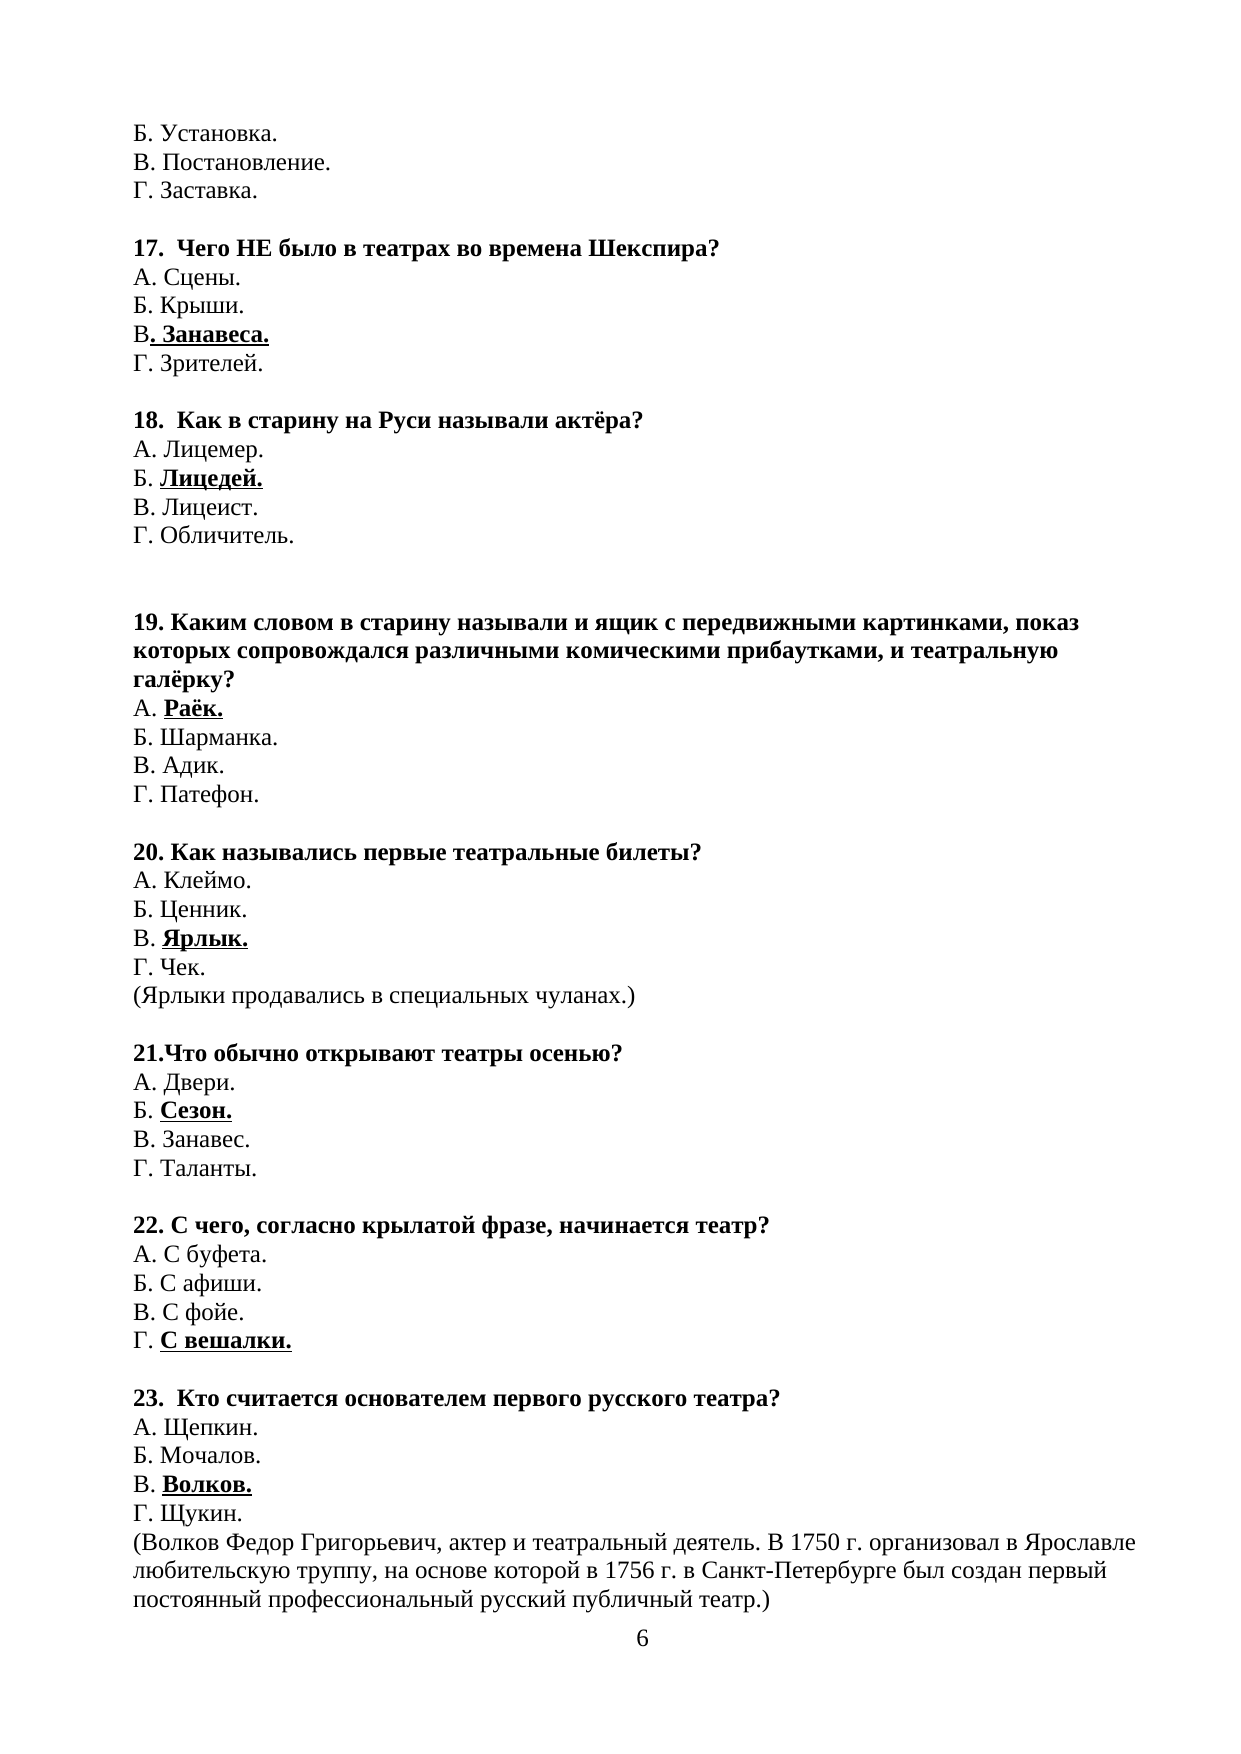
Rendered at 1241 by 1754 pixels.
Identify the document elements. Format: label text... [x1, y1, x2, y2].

text Г. Чек. [133, 952, 1152, 981]
text В. С фойе. [133, 1297, 1152, 1326]
text В. Занавеса. [133, 319, 1152, 348]
text Г. Патефон. [133, 779, 1152, 808]
text В. Лицеист. [133, 492, 1152, 521]
text Г. Зрителей. [133, 348, 1152, 377]
text А. С буфета. [133, 1239, 1152, 1268]
text 17. Чего НЕ было в театрах во времена Шекспира? [133, 233, 1152, 262]
text Г. Таланты. [133, 1153, 1152, 1182]
text Б. Ценник. [133, 894, 1152, 923]
text Б. Лицедей. [133, 463, 1152, 492]
text А. Двери. [133, 1067, 1152, 1096]
text 20. Как назывались первые театральные билеты? [133, 837, 1152, 866]
text Б. Крыши. [133, 291, 1152, 319]
text Г. Обличитель. [133, 521, 1152, 549]
text 21.Что обычно открывают театры осенью? [133, 1038, 1152, 1067]
text 23. Кто считается основателем первого русского театра? [133, 1383, 1152, 1412]
text Г. Заставка. [133, 176, 1152, 204]
text (Волков Федор Григорьевич, актер и театральный деятель. В 1750 г. организовал в Ярославле любительскую труппу, на основе которой в 1756 г. в Санкт-Петербурге был создан первый постоянный профессиональный русский публичный театр.) [133, 1527, 1152, 1613]
text В. Ярлык. [133, 923, 1152, 952]
text Б. С афиши. [133, 1268, 1152, 1297]
text А. Клеймо. [133, 866, 1152, 894]
text А. Раёк. [133, 693, 1152, 722]
text В. Постановление. [133, 147, 1152, 176]
text А. Сцены. [133, 262, 1152, 291]
text 18. Как в старину на Руси называли актёра? [133, 406, 1152, 434]
text А. Щепкин. [133, 1412, 1152, 1441]
text 19. Каким словом в старину называли и ящик с передвижными картинками, показ которых сопровождался различными комическими прибаутками, и театральную галёрку? [133, 607, 1152, 693]
text Б. Сезон. [133, 1096, 1152, 1124]
text А. Лицемер. [133, 434, 1152, 463]
text В. Адик. [133, 751, 1152, 779]
text Г. С вешалки. [133, 1326, 1152, 1354]
text Г. Щукин. [133, 1498, 1152, 1527]
text В. Волков. [133, 1469, 1152, 1498]
text Б. Шарманка. [133, 722, 1152, 751]
text Б. Мочалов. [133, 1441, 1152, 1469]
text В. Занавес. [133, 1124, 1152, 1153]
text 22. С чего, согласно крылатой фразе, начинается театр? [133, 1211, 1152, 1239]
text (Ярлыки продавались в специальных чуланах.) [133, 981, 1152, 1009]
text Б. Установка. [133, 118, 1152, 147]
